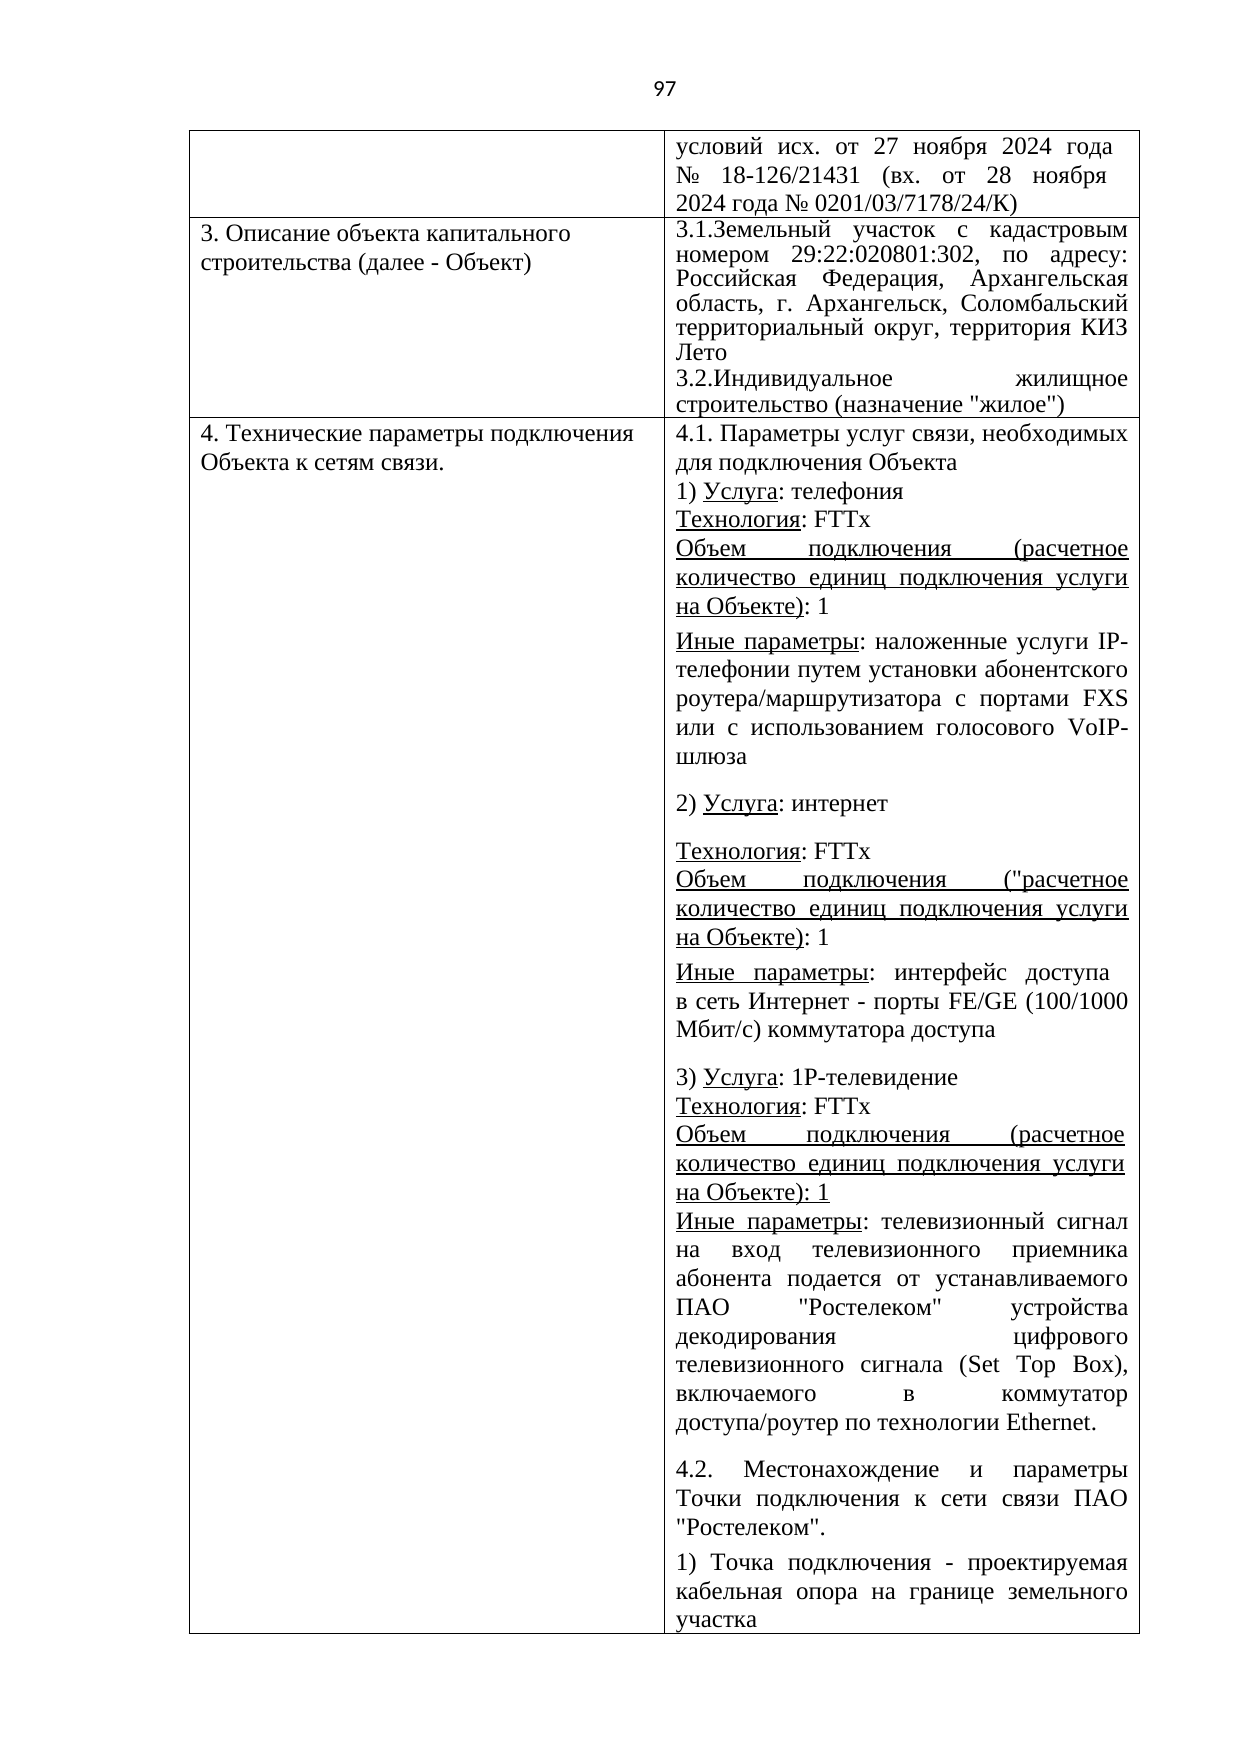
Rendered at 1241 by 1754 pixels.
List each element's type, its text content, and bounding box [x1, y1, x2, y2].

table_cell 3. Описание объекта капитального строительства (далее - Объект) [190, 218, 664, 417]
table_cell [190, 131, 664, 217]
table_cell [665, 131, 1139, 217]
table_cell 3.1.Земельный участок с кадастровым номером 29:22:020801:302, по адресу: Российская Федерация, Архангельская область, г. Архангельск, Соломбальский территориальный округ, территория КИЗ Лето 3.2.Индивидуальное жилищное строительство (назначение "жилое") [665, 218, 1139, 417]
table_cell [190, 418, 664, 1633]
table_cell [665, 418, 1139, 1633]
